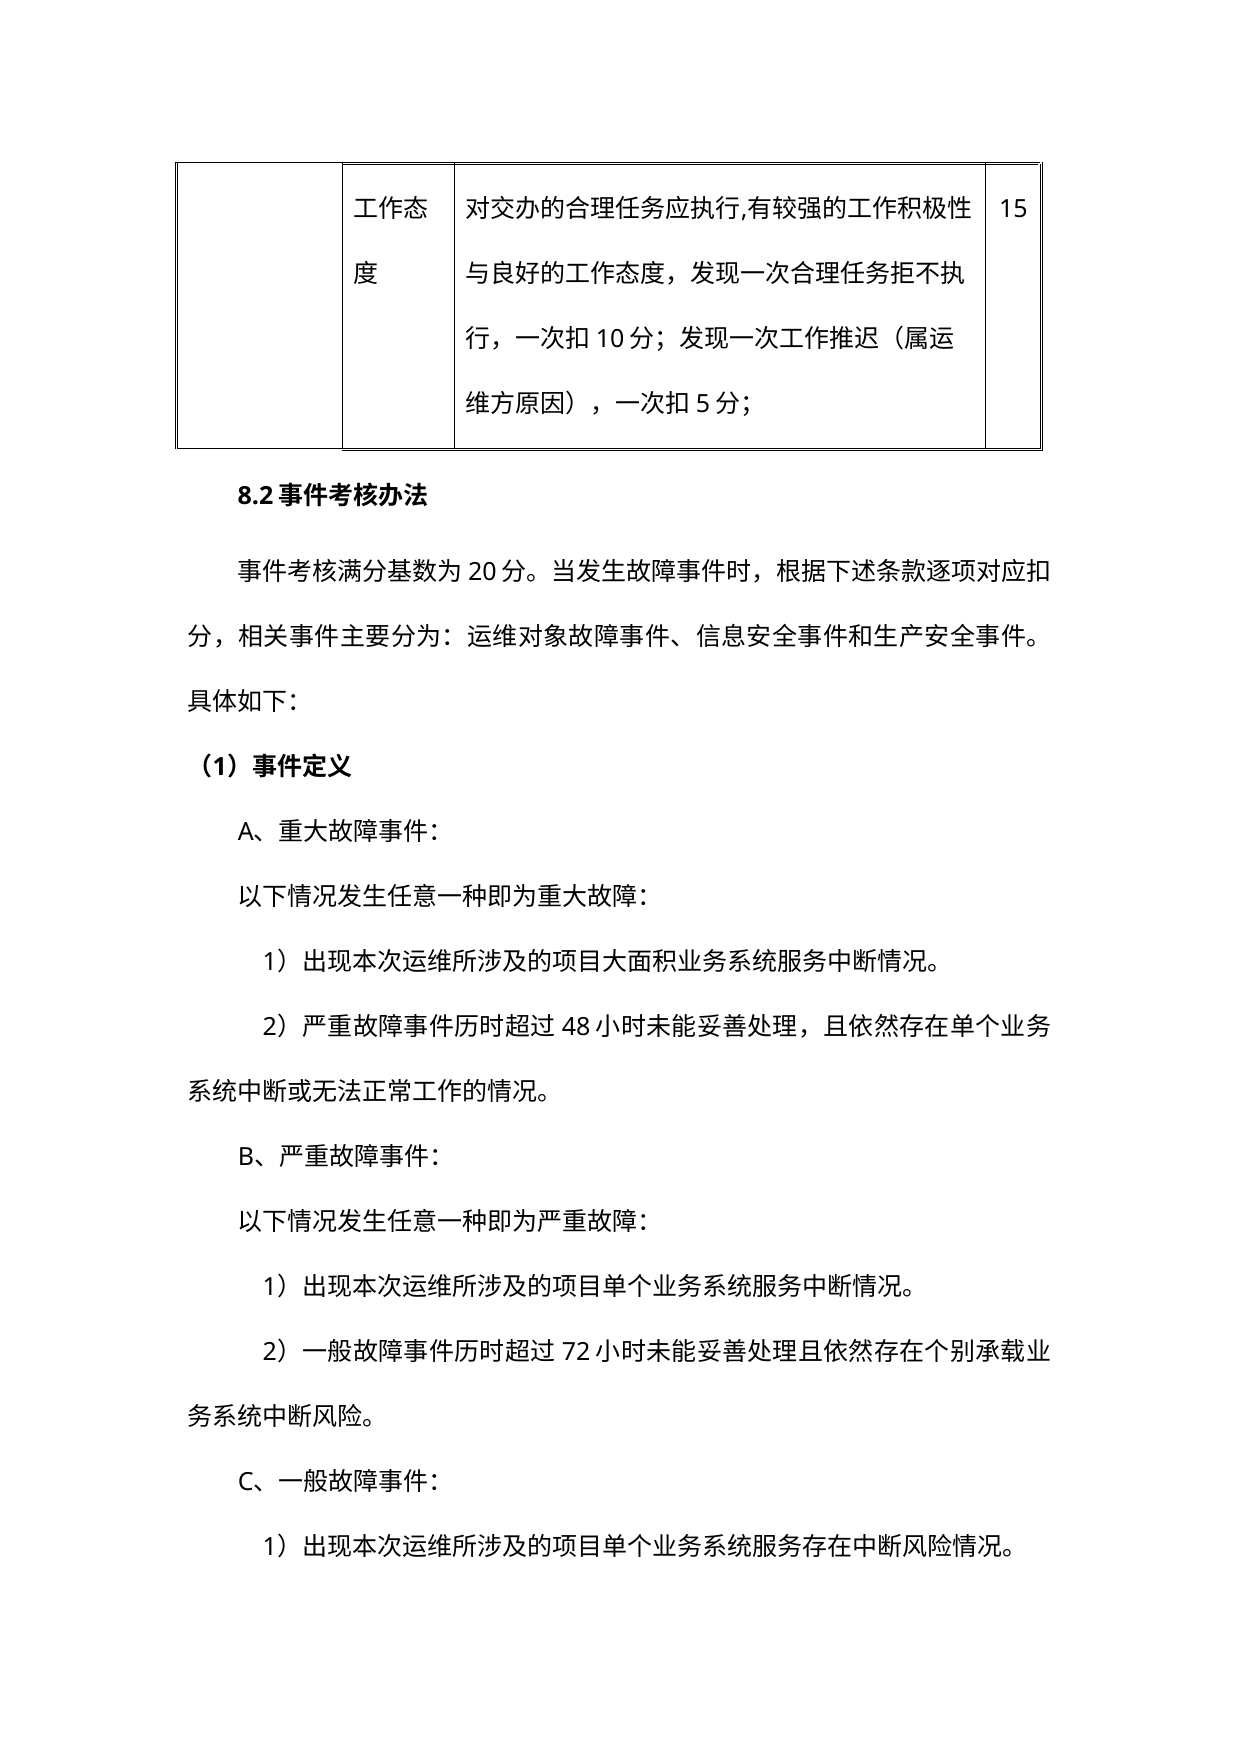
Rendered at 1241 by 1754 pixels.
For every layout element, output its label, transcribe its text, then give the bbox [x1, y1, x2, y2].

text 以下情况发生任意一种即为严重故障： [187, 1188, 1053, 1253]
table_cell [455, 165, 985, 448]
text 事件考核满分基数为20分。当发生故障事件时，根据下述条款逐项对应扣分，相关事件主要分为：运维对象故障事件、信息安全事件和生产安全事件。具体如下： [187, 538, 1053, 733]
text C、一般故障事件： [187, 1448, 1053, 1513]
text 1）出现本次运维所涉及的项目单个业务系统服务中断情况。 [187, 1253, 1053, 1318]
text 1）出现本次运维所涉及的项目单个业务系统服务存在中断风险情况。 [187, 1513, 1053, 1578]
text 2）一般故障事件历时超过72小时未能妥善处理且依然存在个别承载业务系统中断风险。 [187, 1318, 1053, 1448]
text 2）严重故障事件历时超过48小时未能妥善处理，且依然存在单个业务系统中断或无法正常工作的情况。 [187, 993, 1053, 1123]
text 以下情况发生任意一种即为重大故障： [187, 863, 1053, 928]
text 8.2事件考核办法 [187, 462, 1053, 527]
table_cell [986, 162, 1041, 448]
text A、重大故障事件： [187, 798, 1053, 863]
text 1）出现本次运维所涉及的项目大面积业务系统服务中断情况。 [187, 928, 1053, 993]
text （1）事件定义 [187, 733, 1053, 798]
text B、严重故障事件： [187, 1123, 1053, 1188]
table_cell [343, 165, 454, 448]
